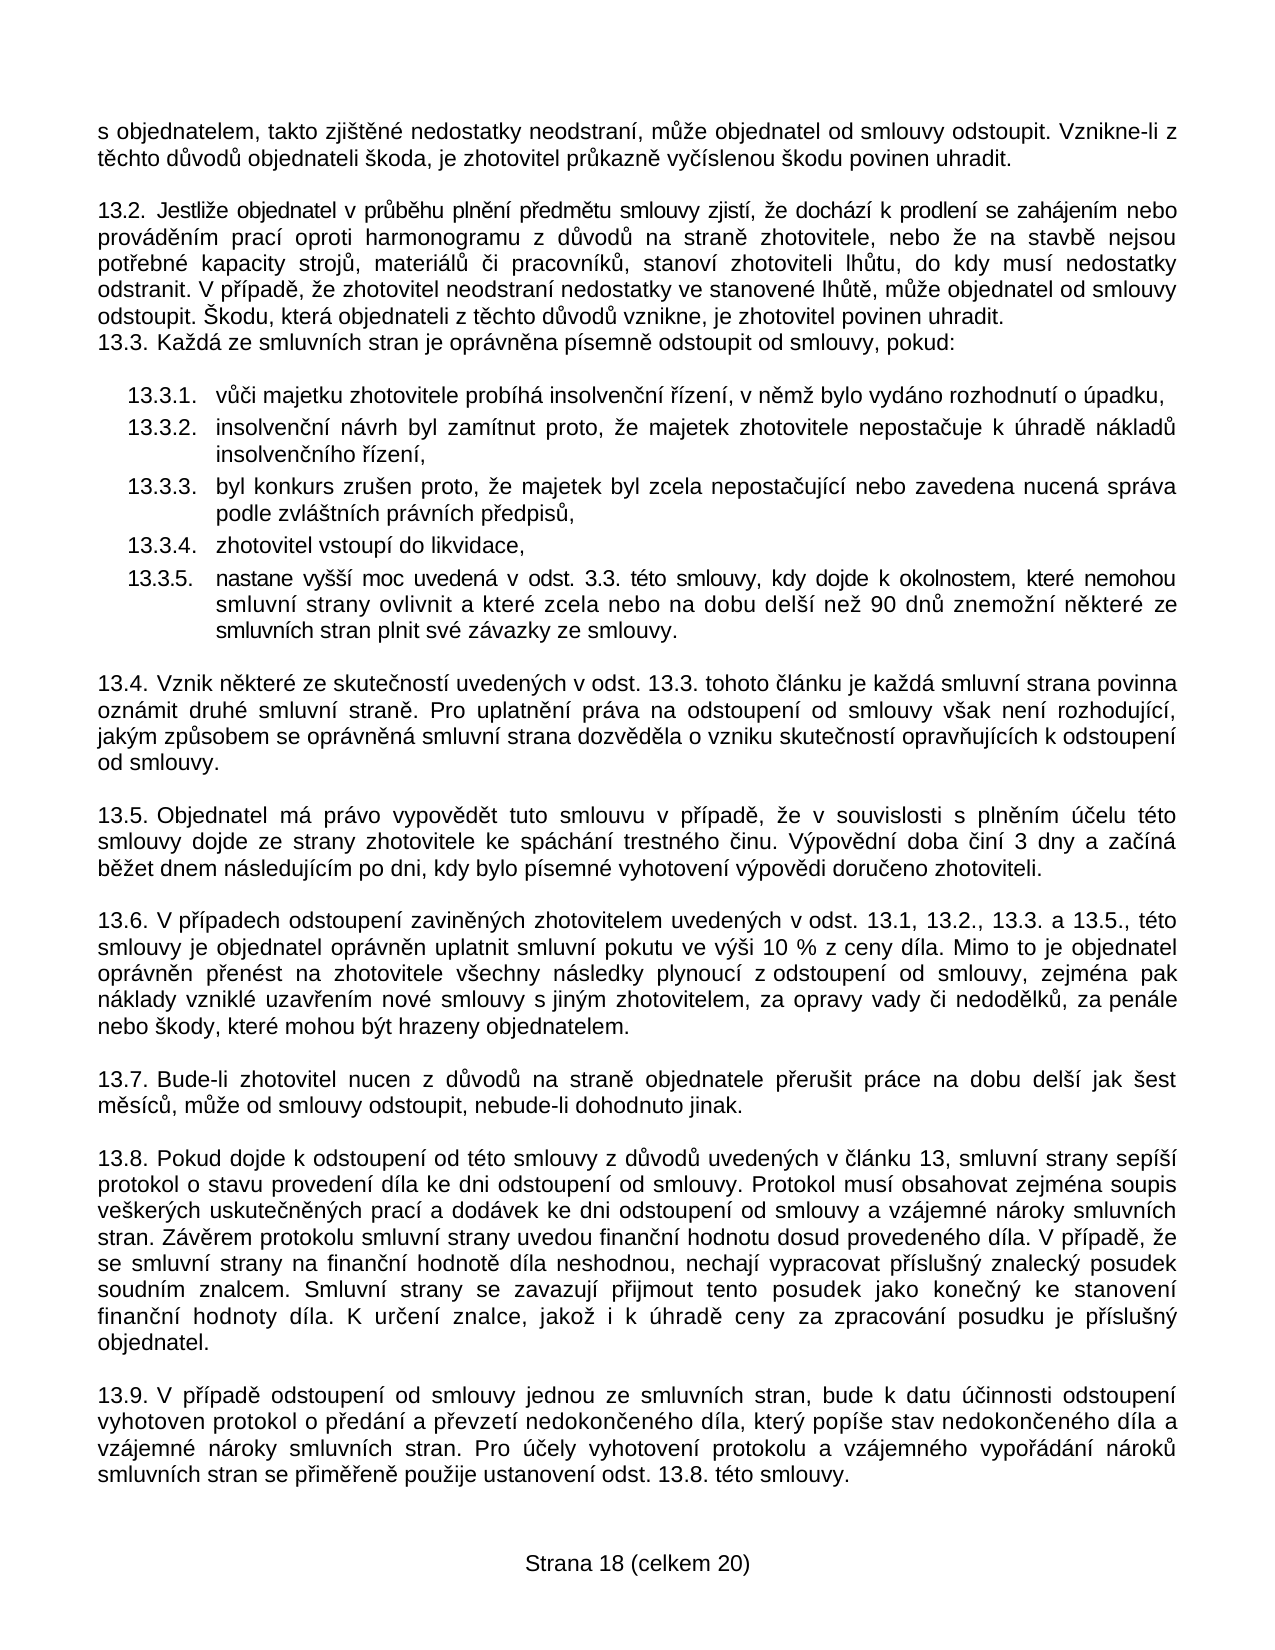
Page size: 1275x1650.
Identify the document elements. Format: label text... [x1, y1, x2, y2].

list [97, 118, 1177, 171]
list V případech odstoupení zaviněných zhotovitelem uvedených v odst. 13.1, 13.2., 13.3. a 13.5., této smlouvy je objednatel oprávněn uplatnit smluvní pokutu ve výši 10 % z ceny díla. Mimo to je objednatel oprávněn přenést na zhotovitele všechny následky plynoucí z odstoupení od smlouvy, zejména pak náklady vzniklé uzavřením nové smlouvy s jiným zhotovitelem, za opravy vady či nedodělků, za penále nebo škody, které mohou být hrazeny objednatelem. [97, 907, 1177, 1039]
list Vznik některé ze skutečností uvedených v odst. 13.3. tohoto článku je každá smluvní strana povinna oznámit druhé smluvní straně. Pro uplatnění práva na odstoupení od smlouvy však není rozhodující, jakým způsobem se oprávněná smluvní strana dozvěděla o vzniku skutečností opravňujících k odstoupení od smlouvy. [97, 670, 1177, 776]
list zhotovitel vstoupí do likvidace, [127, 532, 1177, 558]
list Jestliže objednatel v průběhu plnění předmětu smlouvy zjistí, že dochází k prodlení se zahájením nebo prováděním prací oproti harmonogramu z důvodů na straně zhotovitele, nebo že na stavbě nejsou potřebné kapacity strojů, materiálů či pracovníků, stanoví zhotoviteli lhůtu, do kdy musí nedostatky odstranit. V případě, že zhotovitel neodstraní nedostatky ve stanovené lhůtě, může objednatel od smlouvy odstoupit. Škodu, která objednateli z těchto důvodů vznikne, je zhotovitel povinen uhradit. [97, 197, 1177, 329]
list Objednatel má právo vypovědět tuto smlouvu v případě, že v souvislosti s plněním účelu této smlouvy dojde ze strany zhotovitele ke spáchání trestného činu. Výpovědní doba činí 3 dny a začíná běžet dnem následujícím po dni, kdy bylo písemné vyhotovení výpovědi doručeno zhotoviteli. [97, 802, 1177, 881]
list vůči majetku zhotovitele probíhá insolvenční řízení, v němž bylo vydáno rozhodnutí o úpadku, [127, 382, 1177, 408]
list byl konkurs zrušen proto, že majetek byl zcela nepostačující nebo zavedena nucená správa podle zvláštních právních předpisů, [127, 473, 1177, 526]
list Bude-li zhotovitel nucen z důvodů na straně objednatele přerušit práce na dobu delší jak šest měsíců, může od smlouvy odstoupit, nebude-li dohodnuto jinak. [97, 1066, 1177, 1118]
list Každá ze smluvních stran je oprávněna písemně odstoupit od smlouvy, pokud: [97, 329, 1177, 355]
list insolvenční návrh byl zamítnut proto, že majetek zhotovitele nepostačuje k úhradě nákladů insolvenčního řízení, [127, 414, 1177, 467]
list V případě odstoupení od smlouvy jednou ze smluvních stran, bude k datu účinnosti odstoupení vyhotoven protokol o předání a převzetí nedokončeného díla, který popíše stav nedokončeného díla a vzájemné nároky smluvních stran. Pro účely vyhotovení protokolu a vzájemného vypořádání nároků smluvních stran se přiměřeně použije ustanovení odst. 13.8. této smlouvy. [97, 1382, 1177, 1487]
list nastane vyšší moc uvedená v odst. 3.3. této smlouvy, kdy dojde k okolnostem, které nemohou smluvní strany ovlivnit a které zcela nebo na dobu delší než 90 dnů znemožní některé ze smluvních stran plnit své závazky ze smlouvy. [127, 565, 1177, 644]
list Pokud dojde k odstoupení od této smlouvy z důvodů uvedených v článku 13, smluvní strany sepíší protokol o stavu provedení díla ke dni odstoupení od smlouvy. Protokol musí obsahovat zejména soupis veškerých uskutečněných prací a dodávek ke dni odstoupení od smlouvy a vzájemné nároky smluvních stran. Závěrem protokolu smluvní strany uvedou finanční hodnotu dosud provedeného díla. V případě, že se smluvní strany na finanční hodnotě díla neshodnou, nechají vypracovat příslušný znalecký posudek soudním znalcem. Smluvní strany se zavazují přijmout tento posudek jako konečný ke stanovení finanční hodnoty díla. K určení znalce, jakož i k úhradě ceny za zpracování posudku je příslušný objednatel. [97, 1144, 1177, 1355]
